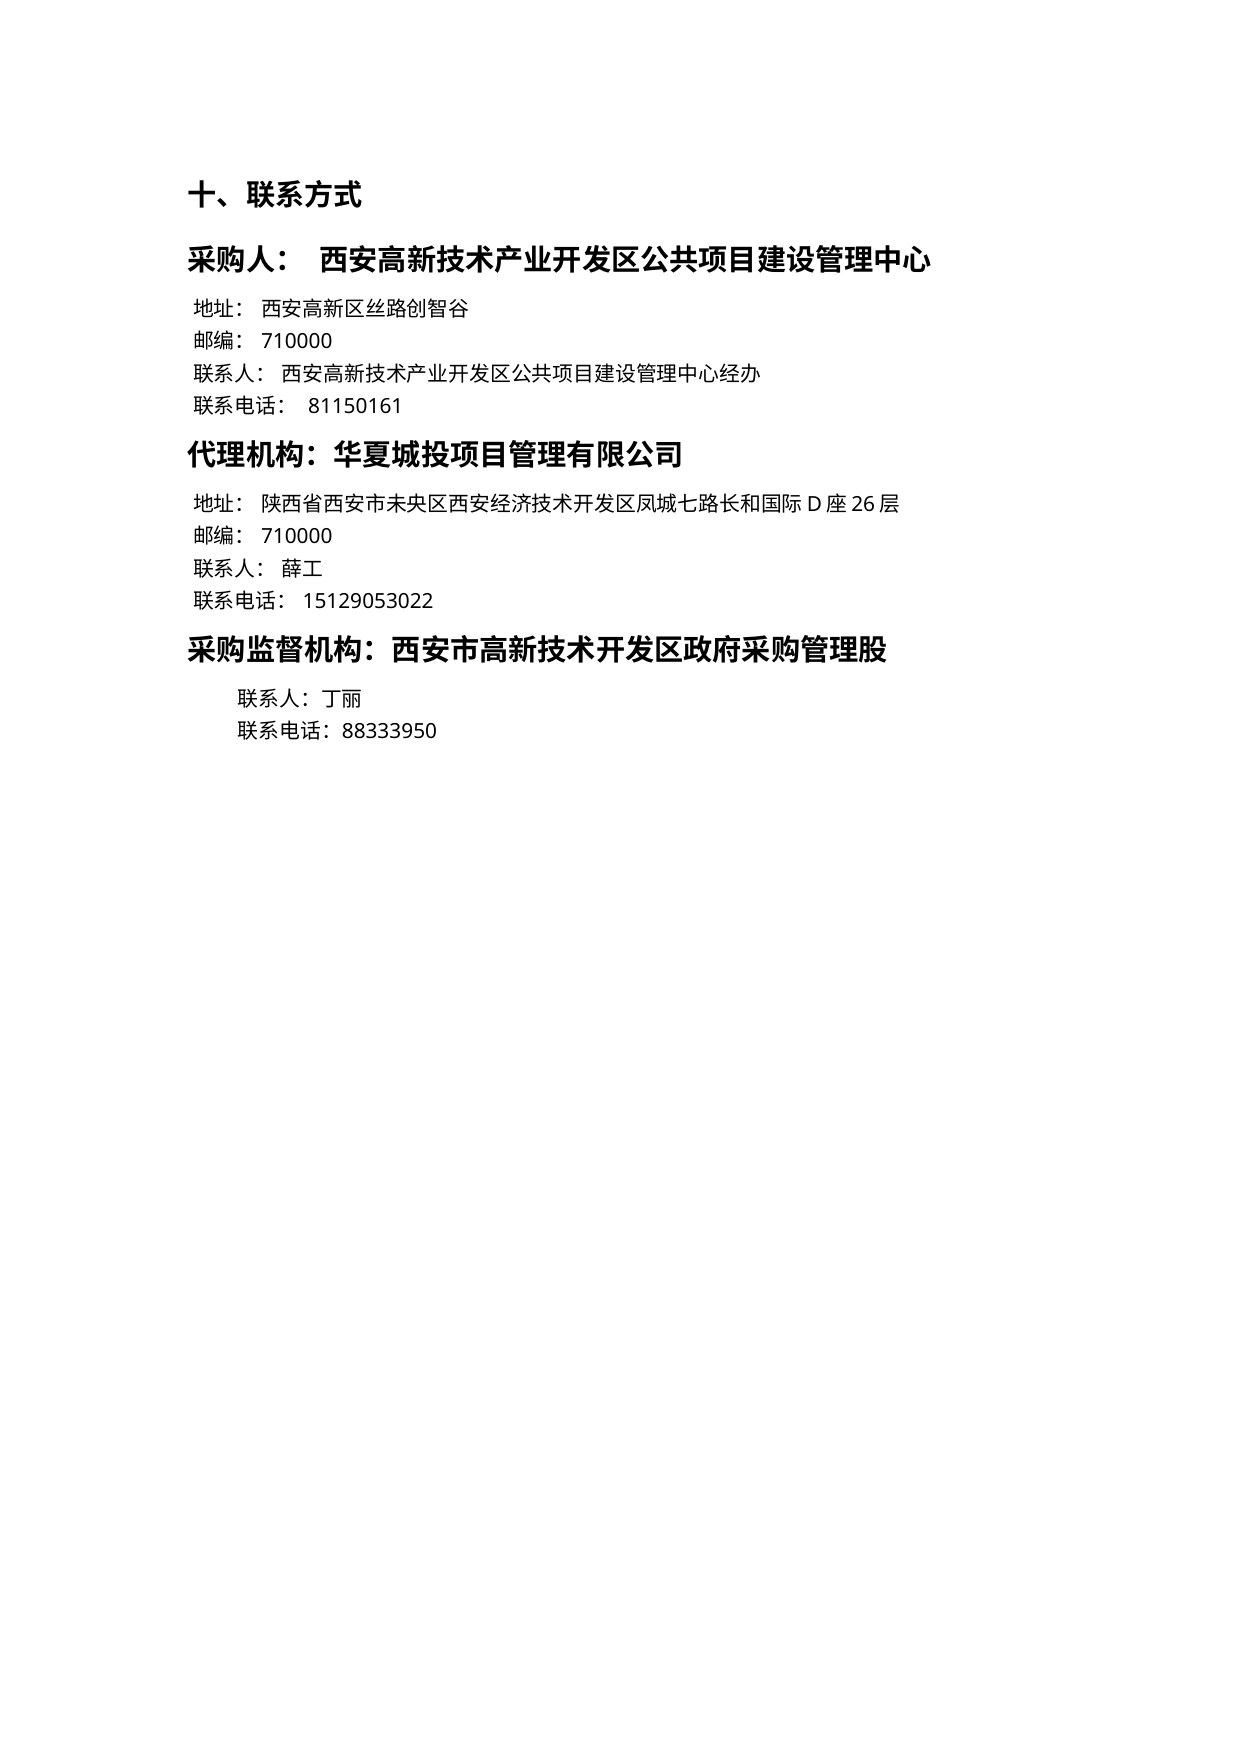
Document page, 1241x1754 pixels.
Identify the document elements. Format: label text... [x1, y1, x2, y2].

text 代理机构：华夏城投项目管理有限公司 [187, 422, 1053, 487]
text 地址： 陕西省西安市未央区西安经济技术开发区凤城七路长和国际D座26层 [187, 487, 1053, 519]
text 联系人： 薛工 [187, 552, 1053, 584]
text 邮编： 710000 [187, 324, 1053, 357]
text 联系电话： 15129053022 [187, 584, 1053, 617]
text 联系电话：88333950 [187, 714, 1053, 747]
text 采购监督机构：西安市高新技术开发区政府采购管理股 [187, 617, 1053, 682]
text 地址： 西安高新区丝路创智谷 [187, 292, 1053, 324]
text 联系人： 西安高新技术产业开发区公共项目建设管理中心经办 [187, 357, 1053, 389]
text 邮编： 710000 [187, 519, 1053, 552]
text 联系电话： 81150161 [187, 389, 1053, 422]
text 十、联系方式 [187, 162, 1053, 227]
text 采购人： 西安高新技术产业开发区公共项目建设管理中心 [187, 227, 1053, 292]
text 联系人：丁丽 [187, 682, 1053, 714]
